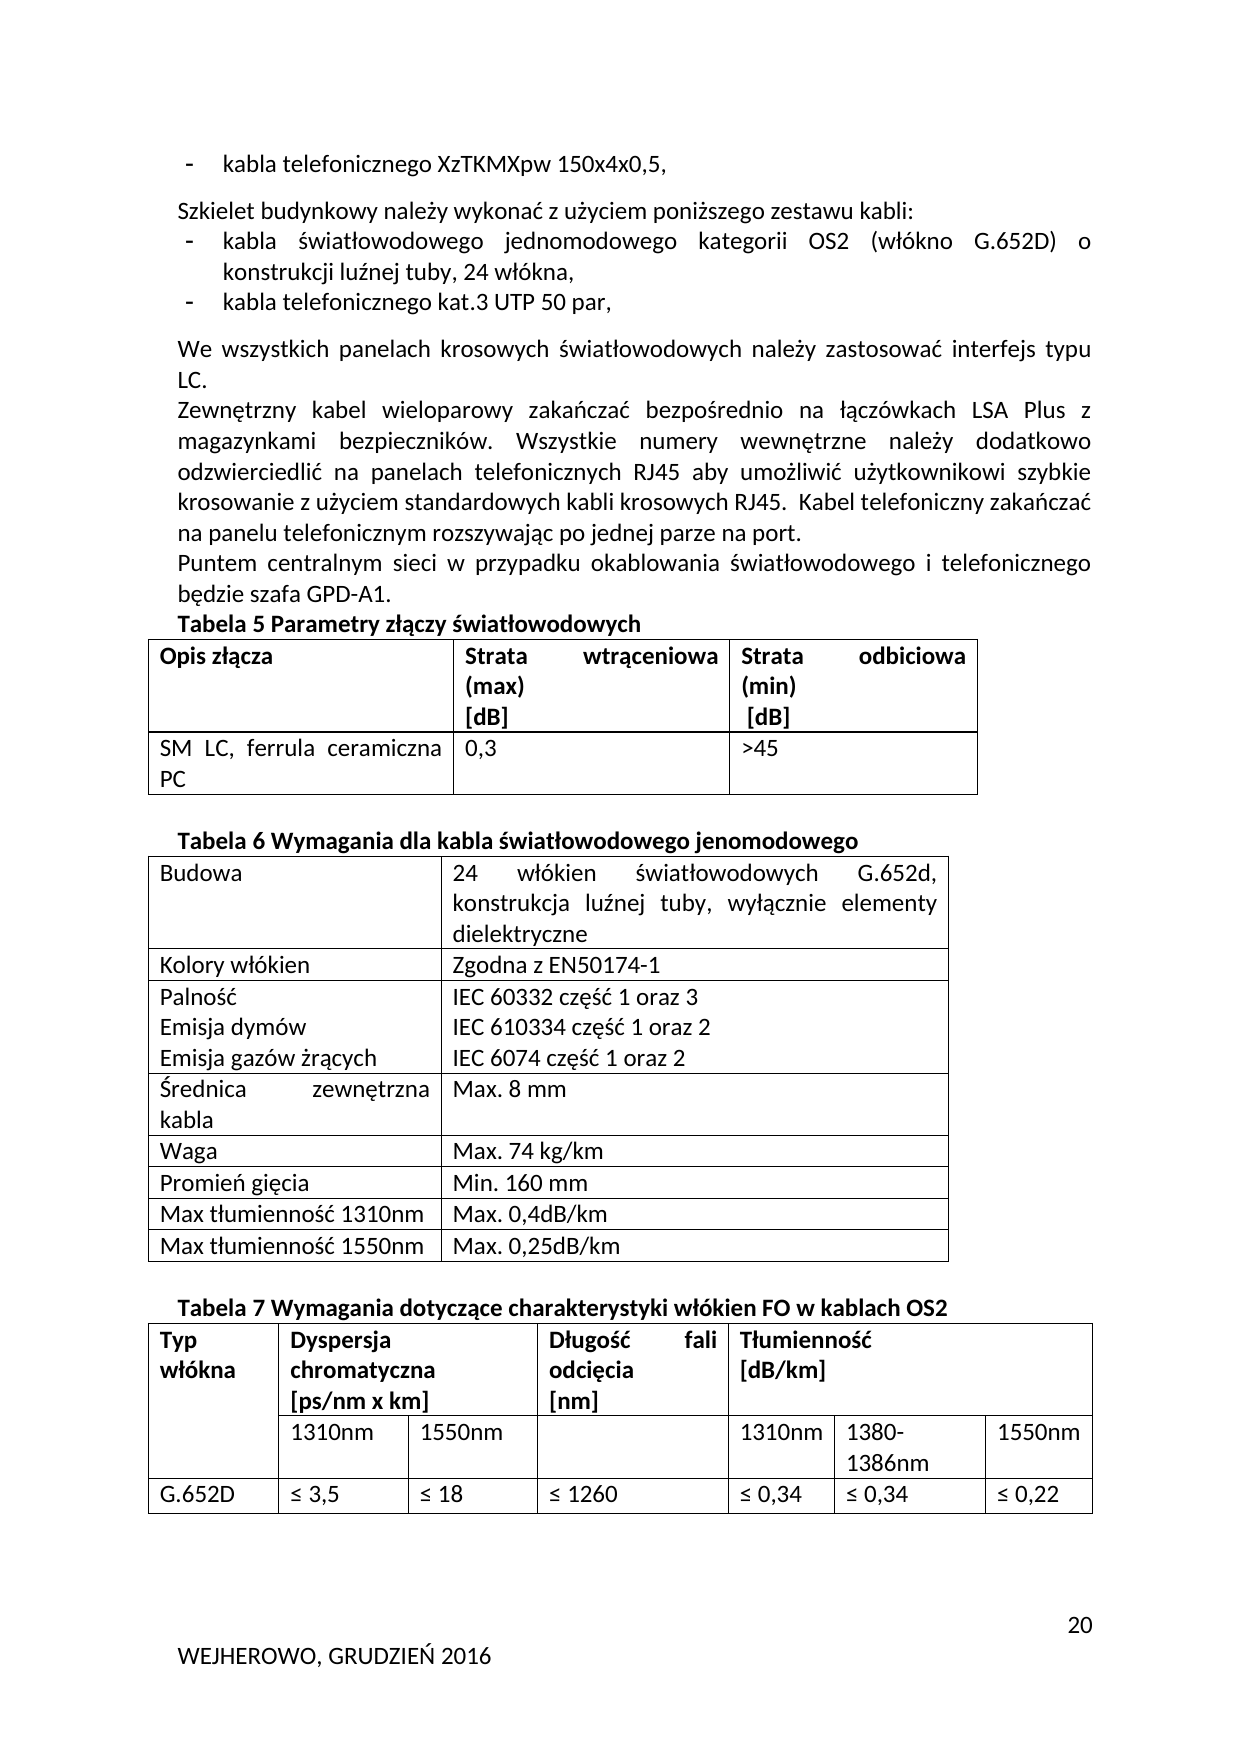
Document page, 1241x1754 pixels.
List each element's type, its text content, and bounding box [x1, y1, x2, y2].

table_cell 1310nm [279, 1416, 408, 1477]
table_cell IEC 60332 część 1 oraz 3 IEC 610334 część 1 oraz 2 IEC 6074 część 1 oraz 2 [442, 981, 948, 1072]
table_cell Min. 160 mm [442, 1167, 948, 1198]
table_cell 1380-1386nm [835, 1416, 985, 1477]
table_cell ≤ 1260 [538, 1479, 728, 1513]
table_cell 1550nm [986, 1416, 1092, 1477]
table_cell 0,3 [454, 733, 729, 793]
table_cell Zgodna z EN50174-1 [442, 949, 948, 980]
table_header Strata odbiciowa (min) [dB] [730, 640, 977, 731]
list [185, 225, 1092, 286]
table_cell Palność Emisja dymów Emisja gazów żrących [149, 981, 441, 1072]
table_cell G.652D [149, 1479, 278, 1513]
text Szkielet budynkowy należy wykonać z użyciem poniższego zestawu kabli: [177, 195, 1092, 225]
table_header Tłumienność [dB/km] [729, 1324, 1092, 1415]
table_cell Max. 0,25dB/km [442, 1230, 948, 1261]
table_cell 1550nm [409, 1416, 537, 1477]
table_header Budowa [149, 857, 441, 948]
table_header Strata wtrąceniowa (max) [dB] [454, 640, 729, 731]
table_cell ≤ 0,22 [986, 1479, 1092, 1513]
table_cell 1310nm [729, 1416, 834, 1477]
table_cell SM LC, ferrula ceramiczna PC [149, 733, 453, 793]
table_cell ≤ 0,34 [835, 1479, 985, 1513]
table_header Długość fali odcięcia [nm] [538, 1324, 728, 1415]
table_cell Max tłumienność 1550nm [149, 1230, 441, 1261]
table_cell [538, 1416, 728, 1477]
text Tabela 6 Wymagania dla kabla światłowodowego jenomodowego [177, 825, 1092, 856]
table_cell Promień gięcia [149, 1167, 441, 1198]
table_header Opis złącza [149, 640, 453, 731]
table_cell ≤ 3,5 [279, 1479, 408, 1513]
text Zewnętrzny kabel wieloparowy zakańczać bezpośrednio na łączówkach LSA Plus z magazynkami bezpieczników. Wszystkie numery wewnętrzne należy dodatkowo odzwierciedlić na panelach telefonicznych RJ45 aby umożliwić użytkownikowi szybkie krosowanie z użyciem standardowych kabli krosowych RJ45. Kabel telefoniczny zakańczać na panelu telefonicznym rozszywając po jednej parze na port. [177, 395, 1092, 547]
table_header Typ włókna [149, 1324, 278, 1477]
table_header 24 włókien światłowodowych G.652d, konstrukcja luźnej tuby, wyłącznie elementy dielektryczne [442, 857, 948, 948]
table_cell ≤ 0,34 [729, 1479, 834, 1513]
table_cell Kolory włókien [149, 949, 441, 980]
table_cell Średnica zewnętrzna kabla [149, 1074, 441, 1134]
list kabla telefonicznego kat.3 UTP 50 par, [185, 286, 1092, 317]
table_cell Max. 74 kg/km [442, 1136, 948, 1166]
text We wszystkich panelach krosowych światłowodowych należy zastosować interfejs typu LC. [177, 334, 1092, 395]
table_cell Waga [149, 1136, 441, 1166]
text Tabela 5 Parametry złączy światłowodowych [177, 608, 1092, 639]
table_cell Max. 0,4dB/km [442, 1199, 948, 1229]
table_cell Max. 8 mm [442, 1074, 948, 1134]
text Puntem centralnym sieci w przypadku okablowania światłowodowego i telefonicznego będzie szafa GPD-A1. [177, 547, 1092, 608]
text Tabela 7 Wymagania dotyczące charakterystyki włókien FO w kablach OS2 [177, 1292, 1092, 1323]
table_header Dyspersja chromatyczna [ps/nm x km] [279, 1324, 537, 1415]
list kabla telefonicznego XzTKMXpw 150x4x0,5, [185, 148, 1092, 178]
table_cell Max tłumienność 1310nm [149, 1199, 441, 1229]
table_cell ≤ 18 [409, 1479, 537, 1513]
table_cell >45 [730, 733, 977, 793]
